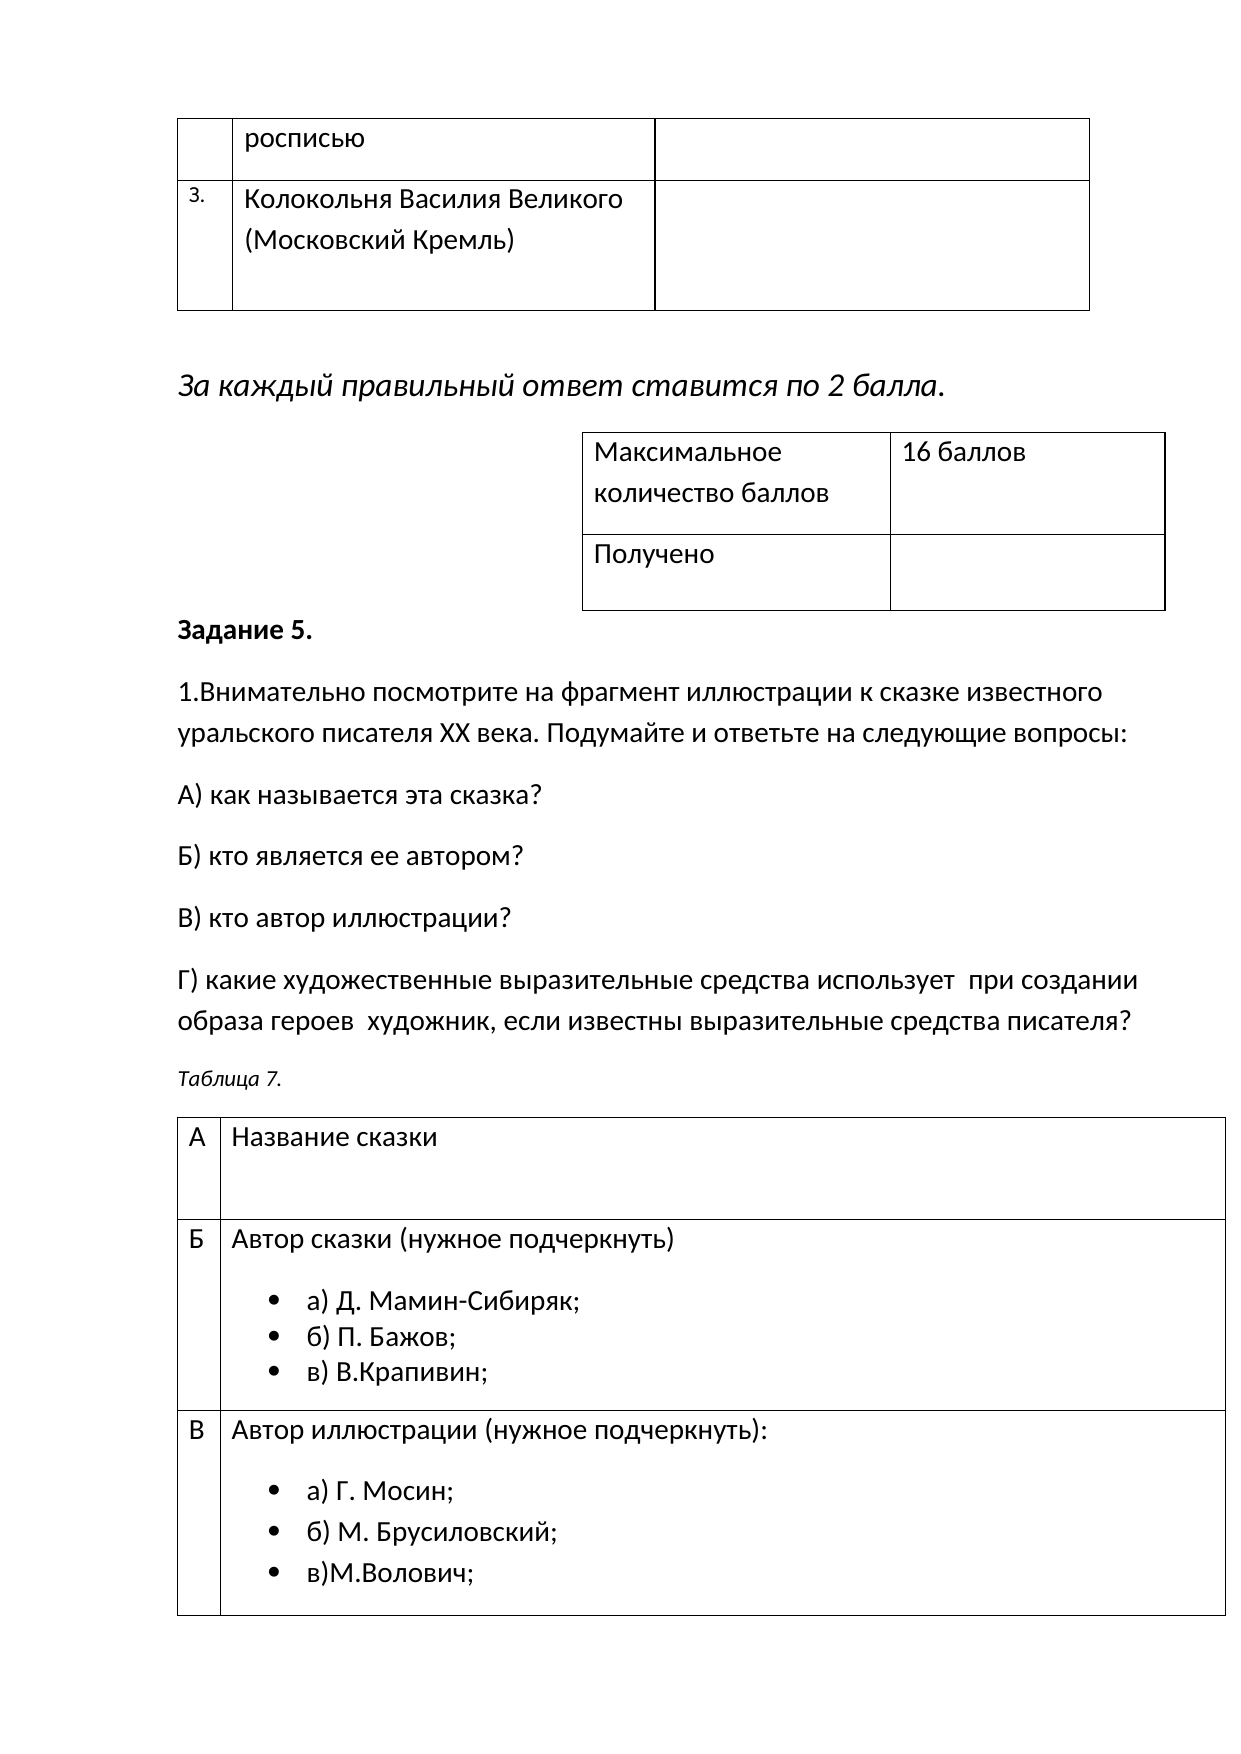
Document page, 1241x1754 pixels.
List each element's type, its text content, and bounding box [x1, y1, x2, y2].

text А) как называется эта сказка? [177, 776, 1152, 811]
table_cell [656, 119, 1089, 179]
table_cell Ж. [178, 119, 232, 179]
text Г) какие художественные выразительные средства использует при создании образа героев художник, если известны выразительные средства писателя? [177, 961, 1152, 1038]
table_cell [233, 119, 654, 179]
text Таблица 7. [177, 1064, 1152, 1092]
table_cell З. [178, 181, 232, 310]
table_cell Колокольня Василия Великого (Московский Кремль) [233, 181, 654, 310]
text В) кто автор иллюстрации? [177, 899, 1152, 935]
table_cell [656, 181, 1089, 310]
text За каждый правильный ответ ставится по 2 балла. [177, 364, 1152, 405]
table_header Максимальное количество баллов [583, 433, 890, 534]
table_cell В [178, 1411, 220, 1615]
text 1.Внимательно посмотрите на фрагмент иллюстрации к сказке известного уральского писателя ХХ века. Подумайте и ответьте на следующие вопросы: [177, 673, 1152, 749]
table_cell [891, 535, 1164, 610]
table_cell Автор сказки (нужное подчеркнуть) а) Д. Мамин-Сибиряк; б) П. Бажов; в) В.Крапивин; [221, 1220, 1225, 1410]
text Задание 5. [177, 611, 1152, 647]
text Б) кто является ее автором? [177, 837, 1152, 873]
table_header А [178, 1118, 220, 1219]
table_header 16 баллов [891, 433, 1164, 534]
table_cell Автор иллюстрации (нужное подчеркнуть): а) Г. Мосин; б) М. Брусиловский; в)М.Волович; [221, 1411, 1225, 1615]
table_header Название сказки [221, 1118, 1225, 1219]
table_cell Получено [583, 535, 890, 610]
table_cell Б [178, 1220, 220, 1410]
